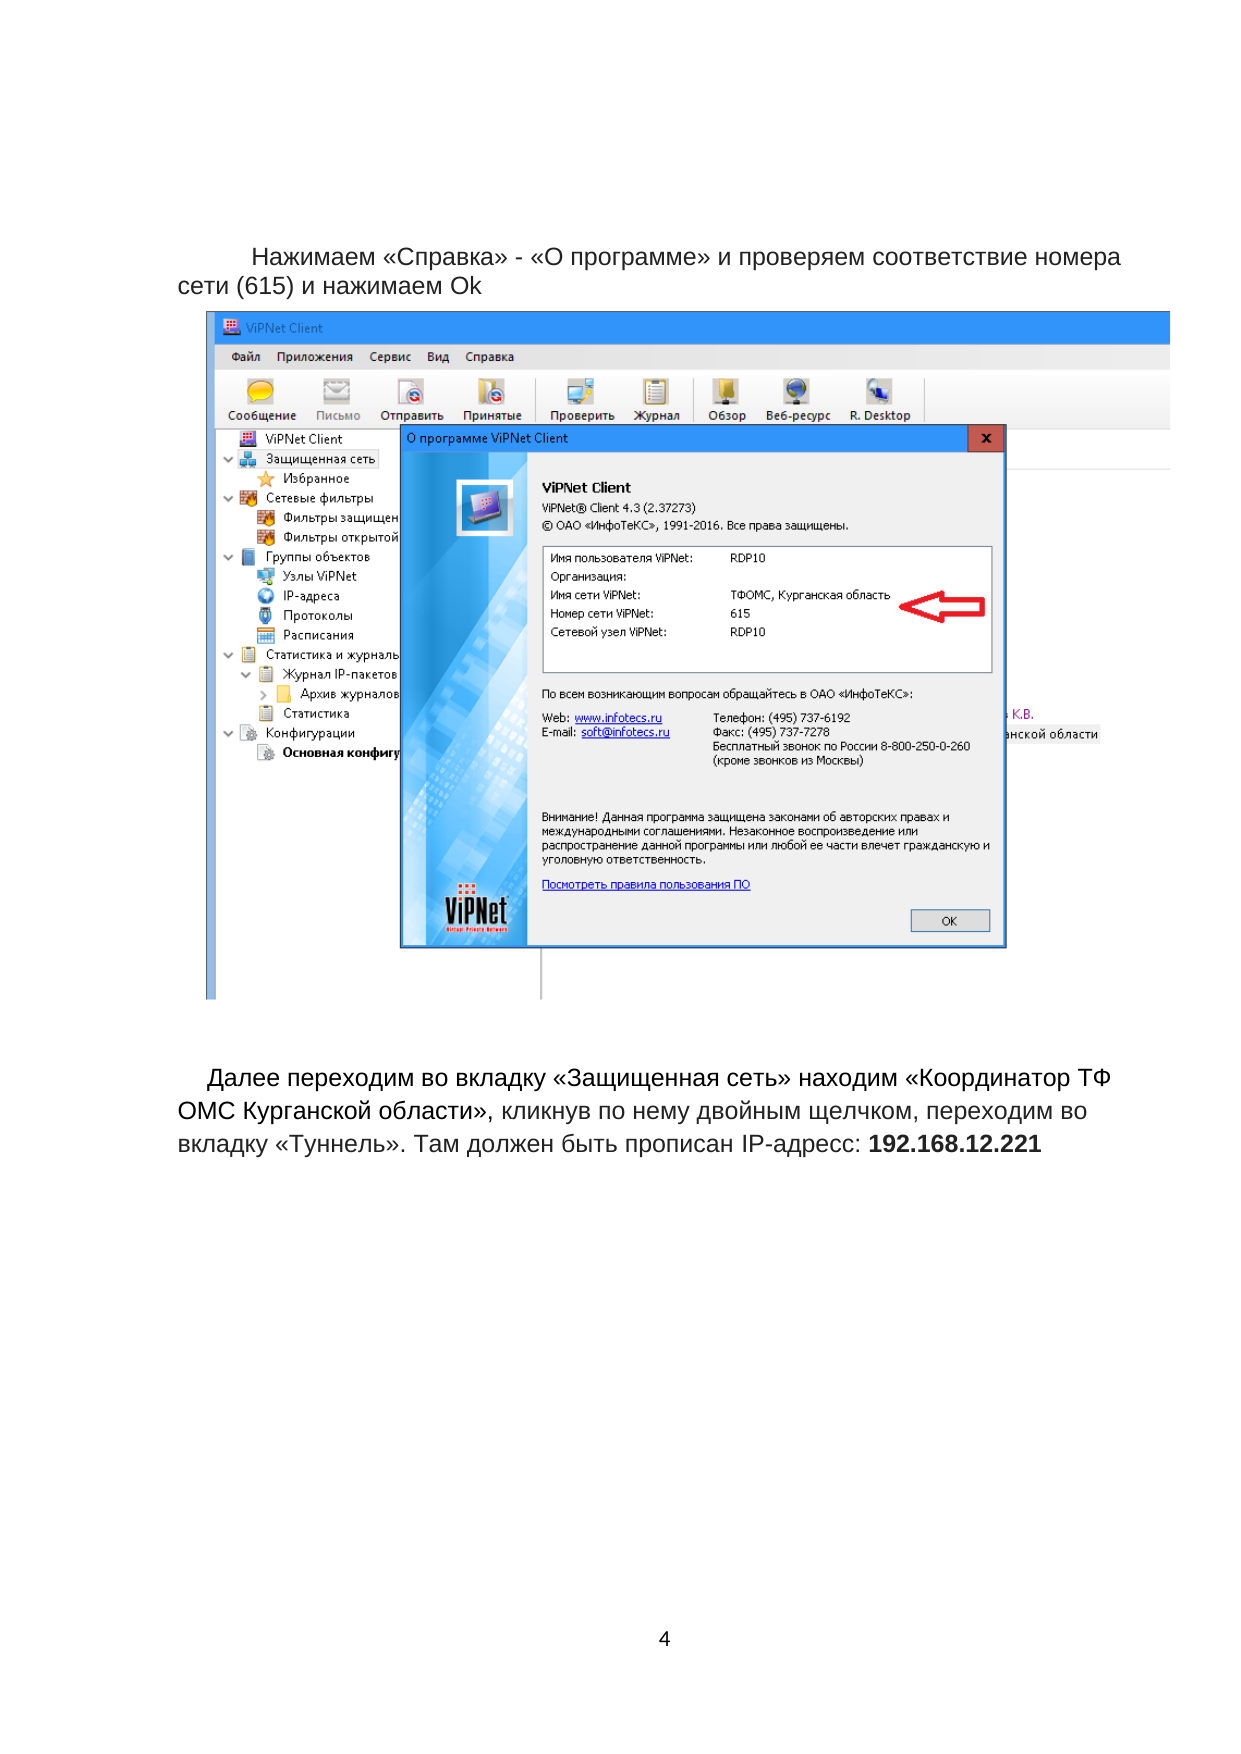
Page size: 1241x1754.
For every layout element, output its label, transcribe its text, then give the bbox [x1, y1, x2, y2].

list Далее переходим во вкладку «Защищенная сеть» находим «Координатор ТФ ОМС Курганской области», кликнув по нему двойным щелчком, переходим во вкладку «Туннель». Там должен быть прописан IP-адресс: 192.168.12.221 [177, 1063, 1152, 1158]
text Нажимаем «Справка» - «О программе» и проверяем соответствие номера сети (615) и нажимаем Ok [177, 242, 1152, 299]
picture [206, 311, 1181, 1005]
